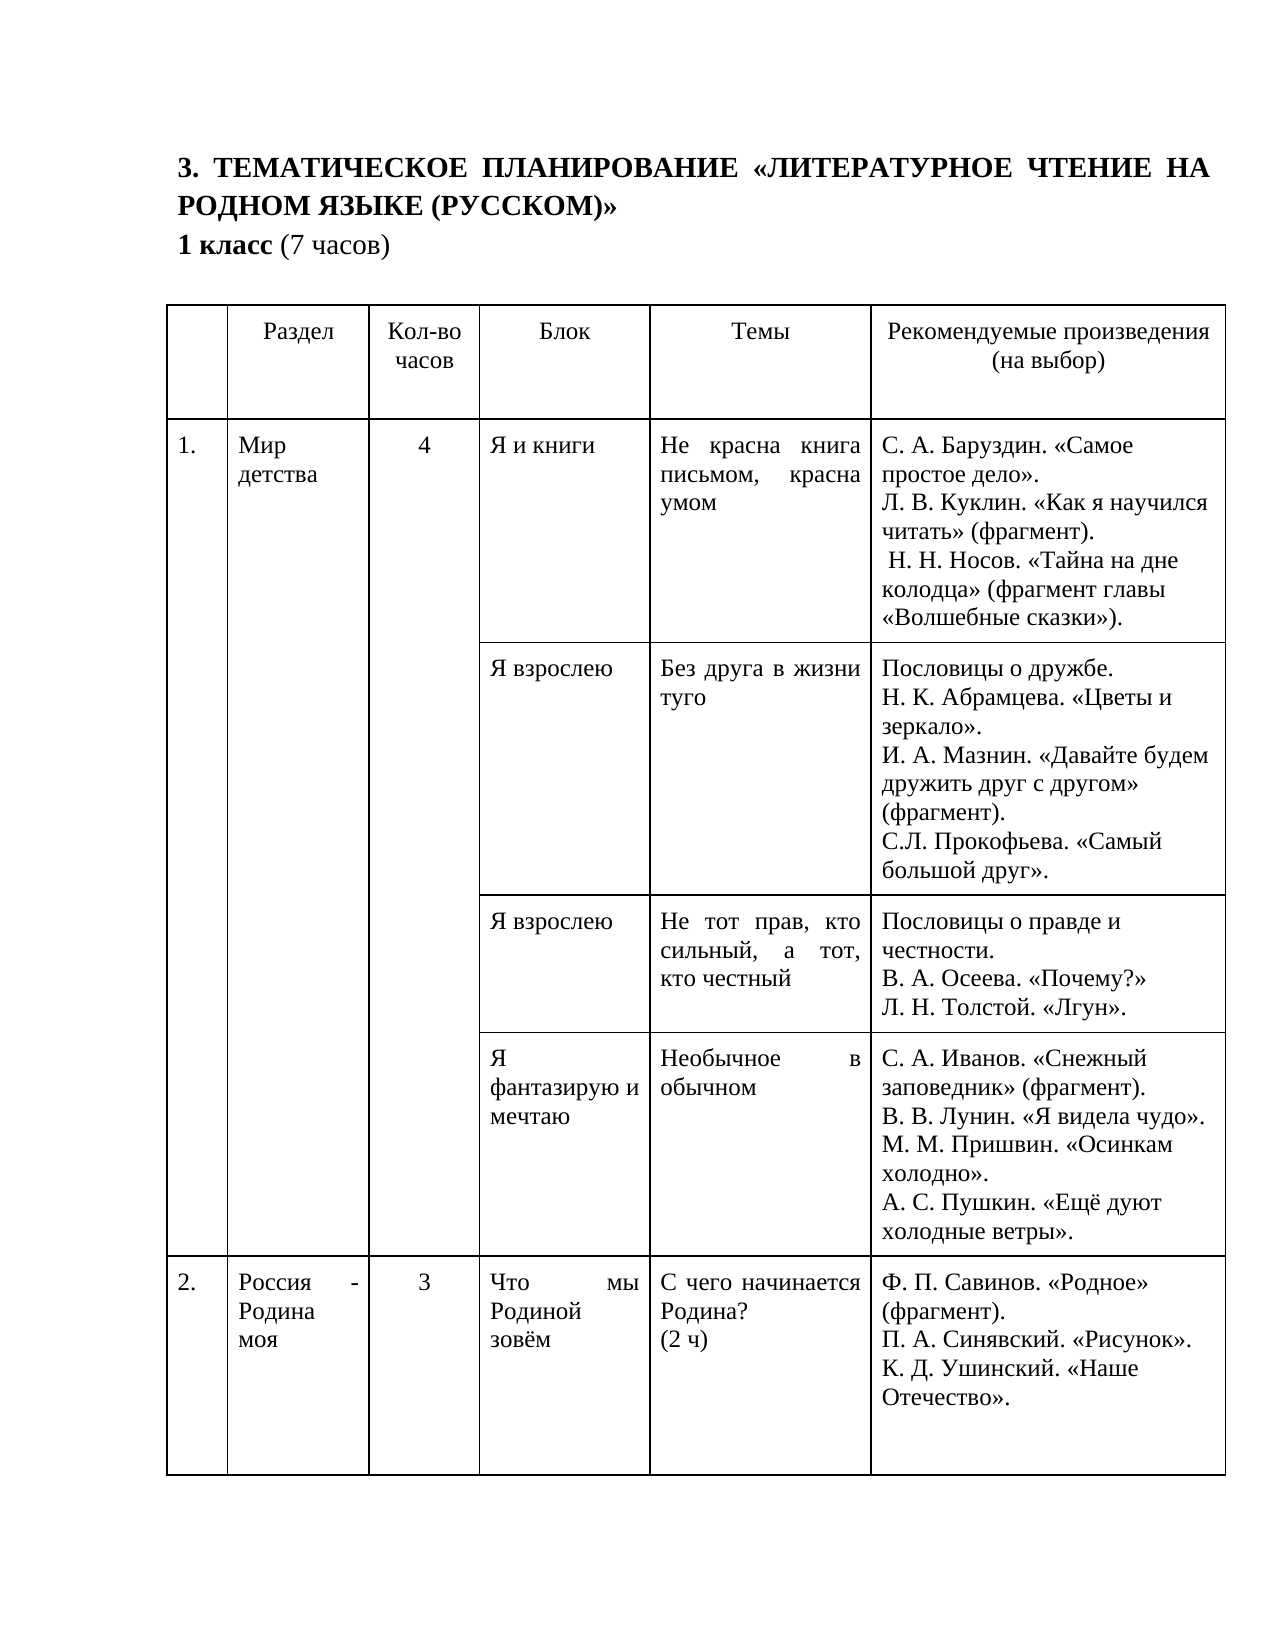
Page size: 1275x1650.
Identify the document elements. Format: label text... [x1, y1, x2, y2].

table_header Блок [480, 306, 649, 418]
table_header Темы [651, 306, 870, 418]
table_cell Я фантазирую и мечтаю [480, 1033, 649, 1255]
table_cell 3 [370, 1257, 479, 1474]
table_cell Пословицы о дружбе. Н. К. Абрамцева. «Цветы и зеркало». И. А. Мазнин. «Давайте будем дружить друг с другом» (фрагмент). С.Л. Прокофьева. «Самый большой друг». [872, 643, 1225, 894]
table_cell Я взрослею [480, 643, 649, 894]
table_header [168, 306, 227, 418]
table_cell С. А. Иванов. «Снежный заповедник» (фрагмент). В. В. Лунин. «Я видела чудо». М. М. Пришвин. «Осинкам холодно». А. С. Пушкин. «Ещё дуют холодные ветры». [872, 1033, 1225, 1255]
table_header Кол-во часов [370, 306, 479, 418]
table_cell С. А. Баруздин. «Самое простое дело». Л. В. Куклин. «Как я научился читать» (фрагмент). Н. Н. Носов. «Тайна на дне колодца» (фрагмент главы «Волшебные сказки»). [872, 420, 1225, 642]
table_cell Необычное в обычном [651, 1033, 870, 1255]
text 3. ТЕМАТИЧЕСКОЕ ПЛАНИРОВАНИЕ «ЛИТЕРАТУРНОЕ ЧТЕНИЕ НА РОДНОМ ЯЗЫКЕ (РУССКОМ)» [177, 150, 1211, 222]
table_cell 2. [168, 1257, 227, 1474]
table_cell Ф. П. Савинов. «Родное» (фрагмент). П. А. Синявский. «Рисунок». К. Д. Ушинский. «Наше Отечество». [872, 1257, 1225, 1474]
table_cell Мир детства [228, 420, 368, 1255]
table_cell Без друга в жизни туго [651, 643, 870, 894]
table_cell Я и книги [480, 420, 649, 642]
table_cell 4 [370, 420, 479, 1255]
table_header Рекомендуемые произведения (на выбор) [872, 306, 1225, 418]
table_cell С чего начинается Родина? (2 ч) [651, 1257, 870, 1474]
table_header Раздел [228, 306, 368, 418]
table_cell Пословицы о правде и честности. В. А. Осеева. «Почему?» Л. Н. Толстой. «Лгун». [872, 896, 1225, 1031]
text 1 класс (7 часов) [177, 227, 1211, 261]
table_cell Я взрослею [480, 896, 649, 1031]
table_cell 1. [168, 420, 227, 1255]
table_cell Россия - Родина моя [228, 1257, 368, 1474]
table_cell Не тот прав, кто сильный, а тот, кто честный [651, 896, 870, 1031]
table_cell Что мы Родиной зовём [480, 1257, 649, 1474]
table_cell Не красна книга письмом, красна умом [651, 420, 870, 642]
